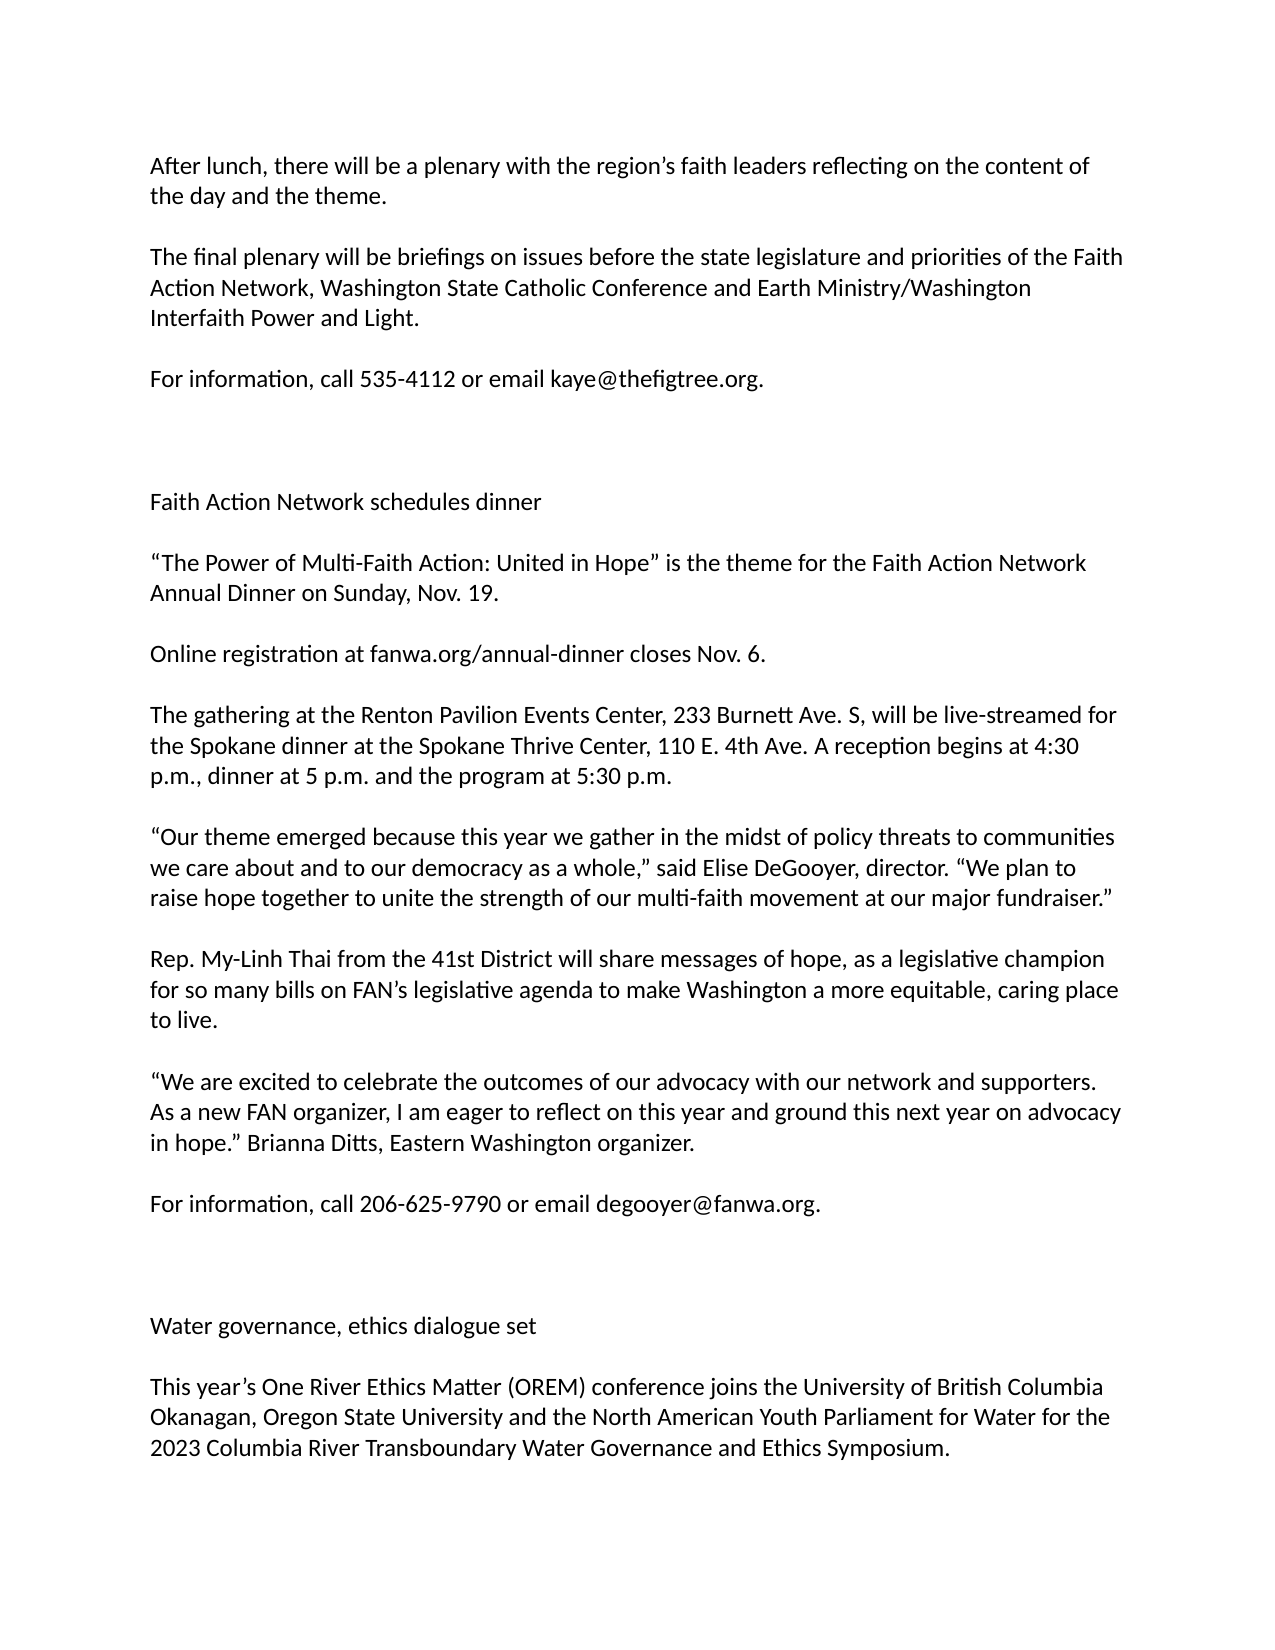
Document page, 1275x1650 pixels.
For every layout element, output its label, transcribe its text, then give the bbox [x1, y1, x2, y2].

text After lunch, there will be a plenary with the region’s faith leaders reflecting on the content of the day and the theme. [150, 150, 1125, 211]
text “Our theme emerged because this year we gather in the midst of policy threats to communities we care about and to our democracy as a whole,” said Elise DeGooyer, director. “We plan to raise hope together to unite the strength of our multi-faith movement at our major fundraiser.” [150, 821, 1125, 913]
text “The Power of Multi-Faith Action: United in Hope” is the theme for the Faith Action Network Annual Dinner on Sunday, Nov. 19. [150, 547, 1125, 608]
text Water governance, ethics dialogue set [150, 1310, 1125, 1340]
text For information, call 535-4112 or email kaye@thefigtree.org. [150, 364, 1125, 394]
text For information, call 206-625-9790 or email degooyer@fanwa.org. [150, 1188, 1125, 1218]
text Rep. My-Linh Thai from the 41st District will share messages of hope, as a legislative champion for so many bills on FAN’s legislative agenda to make Washington a more equitable, caring place to live. [150, 943, 1125, 1035]
text Online registration at fanwa.org/annual-dinner closes Nov. 6. [150, 638, 1125, 669]
text “We are excited to celebrate the outcomes of our advocacy with our network and supporters. As a new FAN organizer, I am eager to reflect on this year and ground this next year on advocacy in hope.” Brianna Ditts, Eastern Washington organizer. [150, 1066, 1125, 1157]
text The gathering at the Renton Pavilion Events Center, 233 Burnett Ave. S, will be live-streamed for the Spokane dinner at the Spokane Thrive Center, 110 E. 4th Ave. A reception begins at 4:30 p.m., dinner at 5 p.m. and the program at 5:30 p.m. [150, 699, 1125, 791]
text The final plenary will be briefings on issues before the state legislature and priorities of the Faith Action Network, Washington State Catholic Conference and Earth Ministry/Washington Interfaith Power and Light. [150, 242, 1125, 333]
text Faith Action Network schedules dinner [150, 486, 1125, 516]
text This year’s One River Ethics Matter (OREM) conference joins the University of British Columbia Okanagan, Oregon State University and the North American Youth Parliament for Water for the 2023 Columbia River Transboundary Water Governance and Ethics Symposium. [150, 1371, 1125, 1462]
